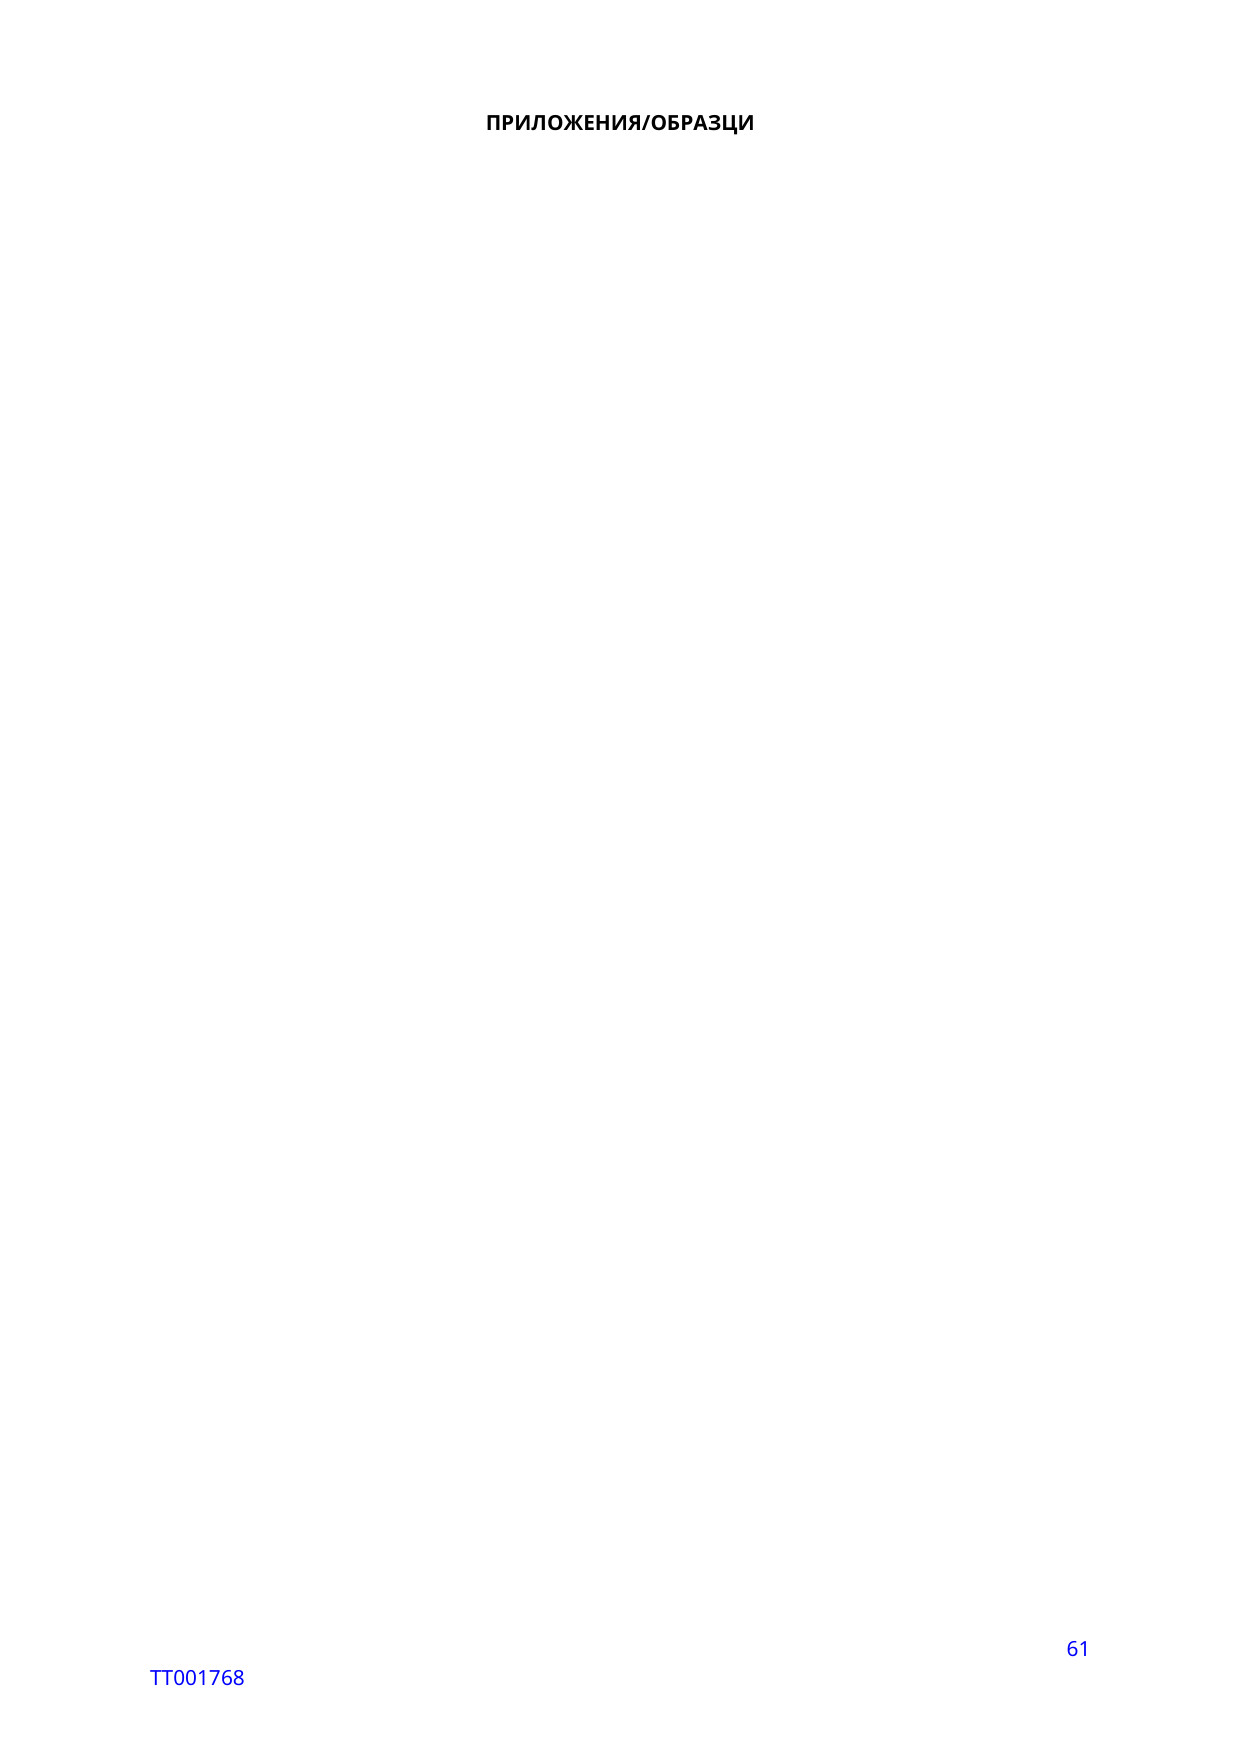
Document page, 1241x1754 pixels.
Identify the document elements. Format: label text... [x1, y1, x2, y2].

text ПРИЛОЖЕНИЯ/ОБРАЗЦИ [150, 108, 1090, 136]
